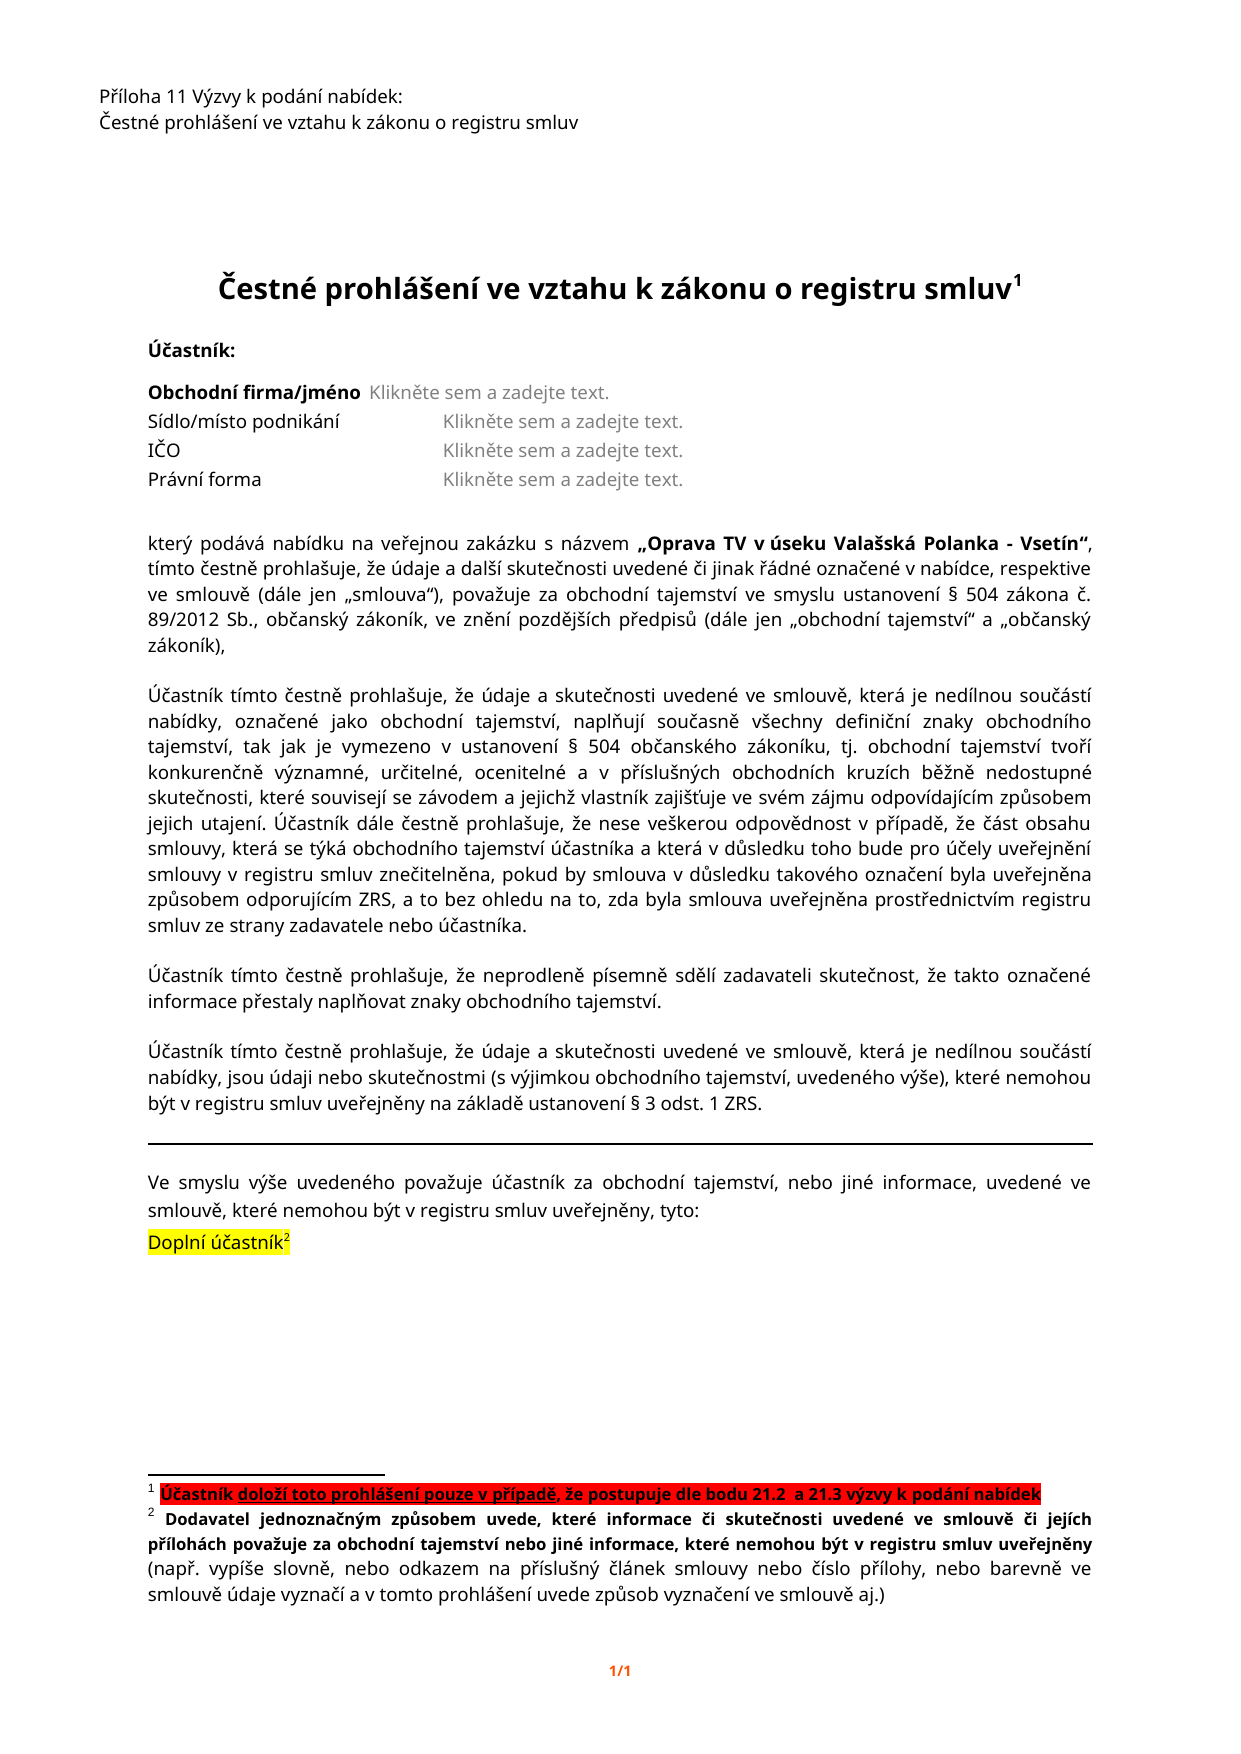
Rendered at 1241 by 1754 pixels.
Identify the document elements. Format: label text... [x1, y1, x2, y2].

text Právní forma [148, 463, 1093, 492]
text Obchodní firma/jméno [148, 376, 1093, 405]
text Doplní účastník [148, 1226, 1092, 1255]
text Sídlo/místo podnikání [148, 405, 1093, 434]
text který podává nabídku na veřejnou zakázku s názvem „Oprava TV v úseku Valašská Polanka - Vsetín“, tímto čestně prohlašuje, že údaje a další skutečnosti uvedené či jinak řádné označené v nabídce, respektive ve smlouvě (dále jen „smlouva“), považuje za obchodní tajemství ve smyslu ustanovení § 504 zákona č. 89/2012 Sb., občanský zákoník, ve znění pozdějších předpisů (dále jen „obchodní tajemství“ a „občanský zákoník), [148, 530, 1093, 658]
text IČO [148, 434, 1093, 463]
text Účastník tímto čestně prohlašuje, že údaje a skutečnosti uvedené ve smlouvě, která je nedílnou součástí nabídky, označené jako obchodní tajemství, naplňují současně všechny definiční znaky obchodního tajemství, tak jak je vymezeno v ustanovení § 504 občanského zákoníku, tj. obchodní tajemství tvoří konkurenčně významné, určitelné, ocenitelné a v příslušných obchodních kruzích běžně nedostupné skutečnosti, které souvisejí se závodem a jejichž vlastník zajišťuje ve svém zájmu odpovídajícím způsobem jejich utajení. Účastník dále čestně prohlašuje, že nese veškerou odpovědnost v případě, že část obsahu smlouvy, která se týká obchodního tajemství účastníka a která v důsledku toho bude pro účely uveřejnění smlouvy v registru smluv znečitelněna, pokud by smlouva v důsledku takového označení byla uveřejněna způsobem odporujícím ZRS, a to bez ohledu na to, zda byla smlouva uveřejněna prostřednictvím registru smluv ze strany zadavatele nebo účastníka. [148, 683, 1093, 938]
text Účastník tímto čestně prohlašuje, že neprodleně písemně sdělí zadavateli skutečnost, že takto označené informace přestaly naplňovat znaky obchodního tajemství. [148, 963, 1093, 1014]
text Ve smyslu výše uvedeného považuje účastník za obchodní tajemství, nebo jiné informace, uvedené ve smlouvě, které nemohou být v registru smluv uveřejněny, tyto: [148, 1169, 1092, 1223]
title Čestné prohlášení ve vztahu k zákonu o registru smluv [148, 268, 1093, 308]
text Účastník: [148, 333, 1093, 364]
text Účastník tímto čestně prohlašuje, že údaje a skutečnosti uvedené ve smlouvě, která je nedílnou součástí nabídky, jsou údaji nebo skutečnostmi (s výjimkou obchodního tajemství, uvedeného výše), které nemohou být v registru smluv uveřejněny na základě ustanovení § 3 odst. 1 ZRS. [148, 1039, 1093, 1115]
